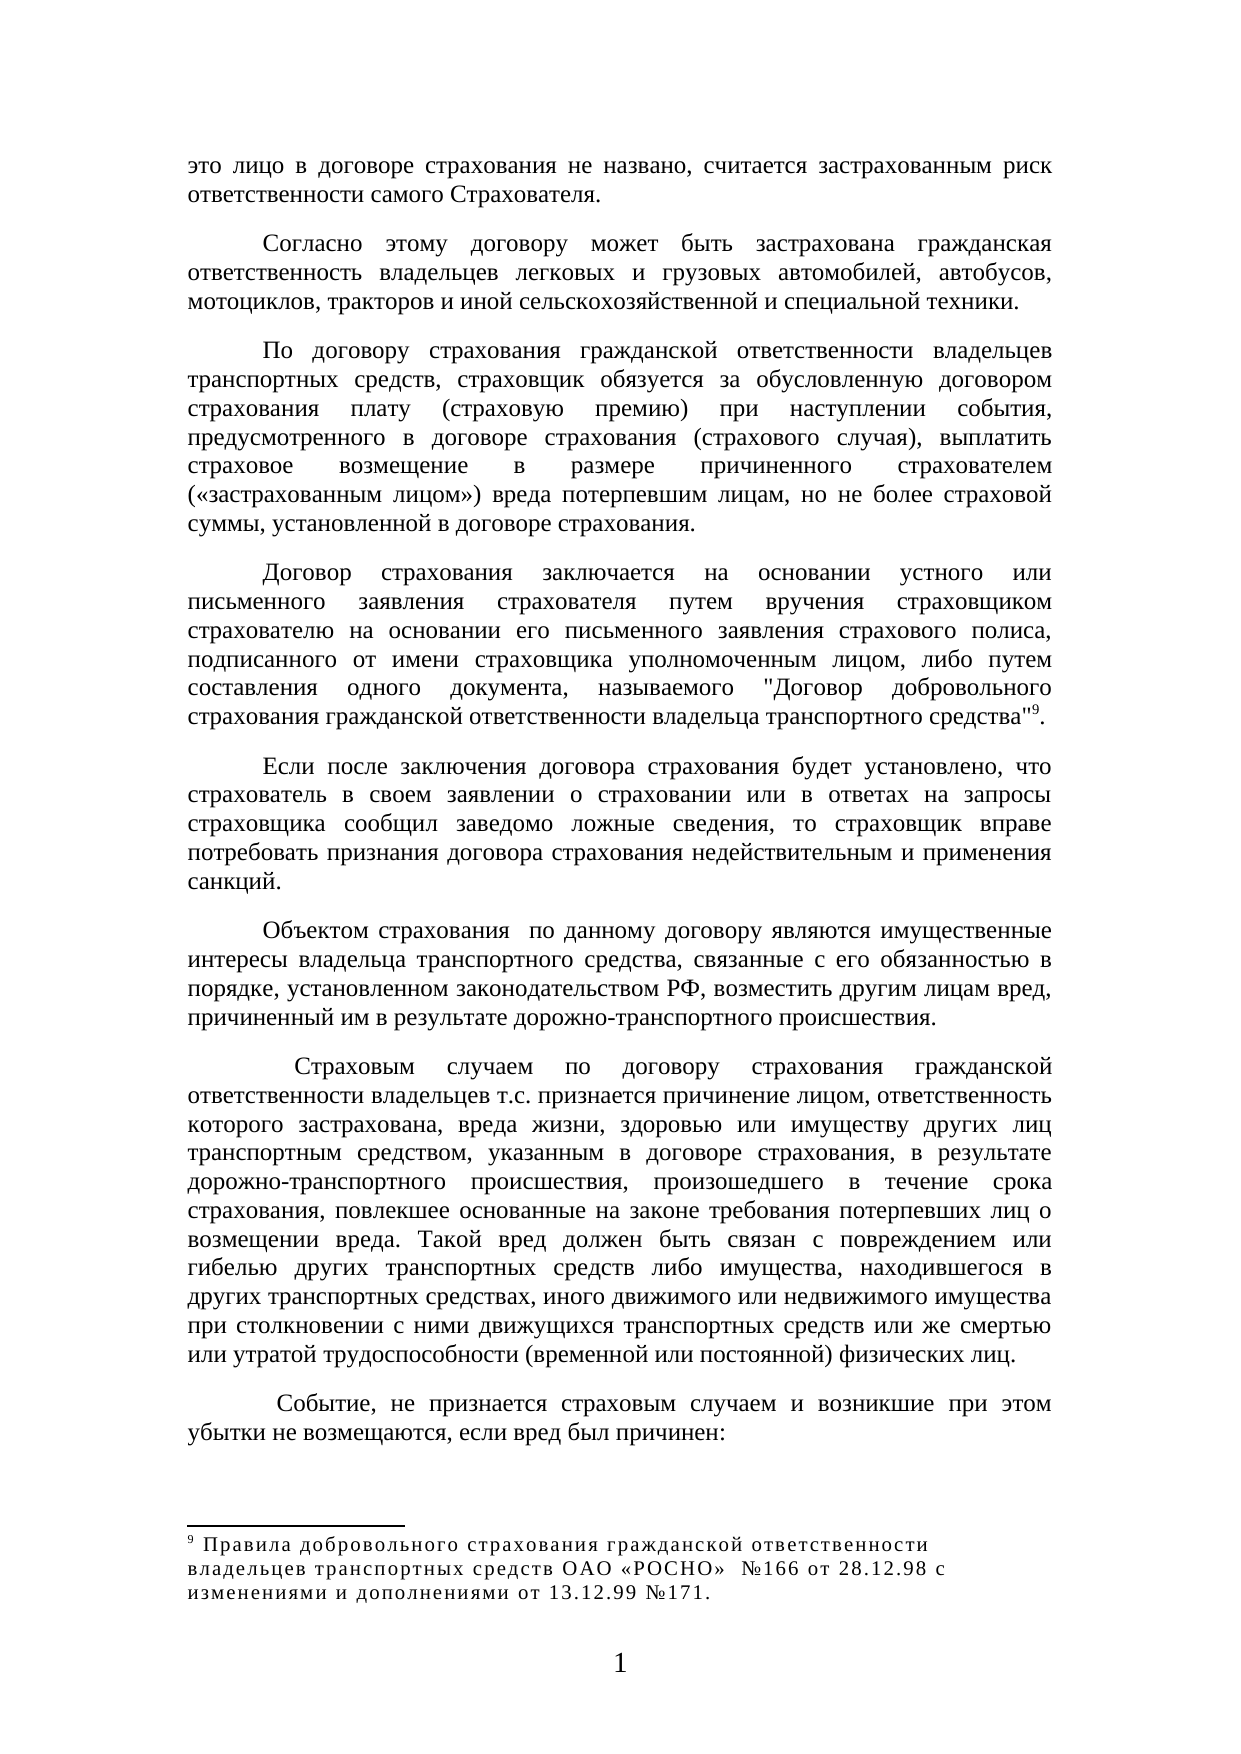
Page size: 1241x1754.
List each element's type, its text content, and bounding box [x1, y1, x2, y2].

text Если после заключения договора страхования будет установлено, что страхователь в своем заявлении о страховании или в ответах на запросы страховщика сообщил заведомо ложные сведения, то страховщик вправе потребовать признания договора страхования недействительным и применения санкций. [187, 866, 1053, 1009]
text Согласно этому договору может быть застрахована гражданская ответственность владельцев легковых и грузовых автомобилей, автобусов, мотоциклов, тракторов и иной сельскохозяйственной и специальной техники. [187, 343, 1053, 429]
text Объектом страхования по данному договору являются имущественные интересы владельца транспортного средства, связанные с его обязанностью в порядке, установленном законодательством РФ, возместить другим лицам вред, причиненный им в результате дорожно-транспортного происшествия. [187, 1030, 1053, 1145]
text Договор страхования заключается на основании устного или письменного заявления страхователя путем вручения страховщиком страхователю на основании его письменного заявления страхового полиса, подписанного от имени страховщика уполномоченным лицом, либо путем составления одного документа, называемого "Договор добровольного страхования гражданской ответственности владельца транспортного средства". [187, 672, 1053, 845]
text Страховым случаем по договору страхования гражданской ответственности владельцев т.с. признается причинение лицом, ответственность которого застрахована, вреда жизни, здоровью или имуществу других лиц транспортным средством, указанным в договоре страхования, в результате дорожно-транспортного происшествия, произошедшего в течение срока страхования, повлекшее основанные на законе требования потерпевших лиц о возмещении вреда. Такой вред должен быть связан с повреждением или гибелью других транспортных средств либо имущества, находившегося в других транспортных средствах, иного движимого или недвижимого имущества при столкновении с ними движущихся транспортных средств или же смертью или утратой трудоспособности (временной или постоянной) физических лиц. [187, 1166, 1053, 1482]
text По договору страхования гражданской ответственности владельцев транспортных средств, страховщик обязуется за обусловленную договором страхования плату (страховую премию) при наступлении события, предусмотренного в договоре страхования (страхового случая), выплатить страховое возмещение в размере причиненного страхователем («застрахованным лицом») вреда потерпевшим лицам, но не более страховой суммы, установленной в договоре страхования. [187, 450, 1053, 652]
text «Застрахованными лицами» по этому договору могут быть юридические и физические лица, являющиеся владельцами транспортных средств. Лицо, риск ответственности которого за причинение вреда другим лицам застрахован («Застрахованное лицо»), должно быть названо в договоре страхования. Если это лицо в договоре страхования не названо, считается застрахованным риск ответственности самого Страхователя. [187, 150, 1053, 322]
